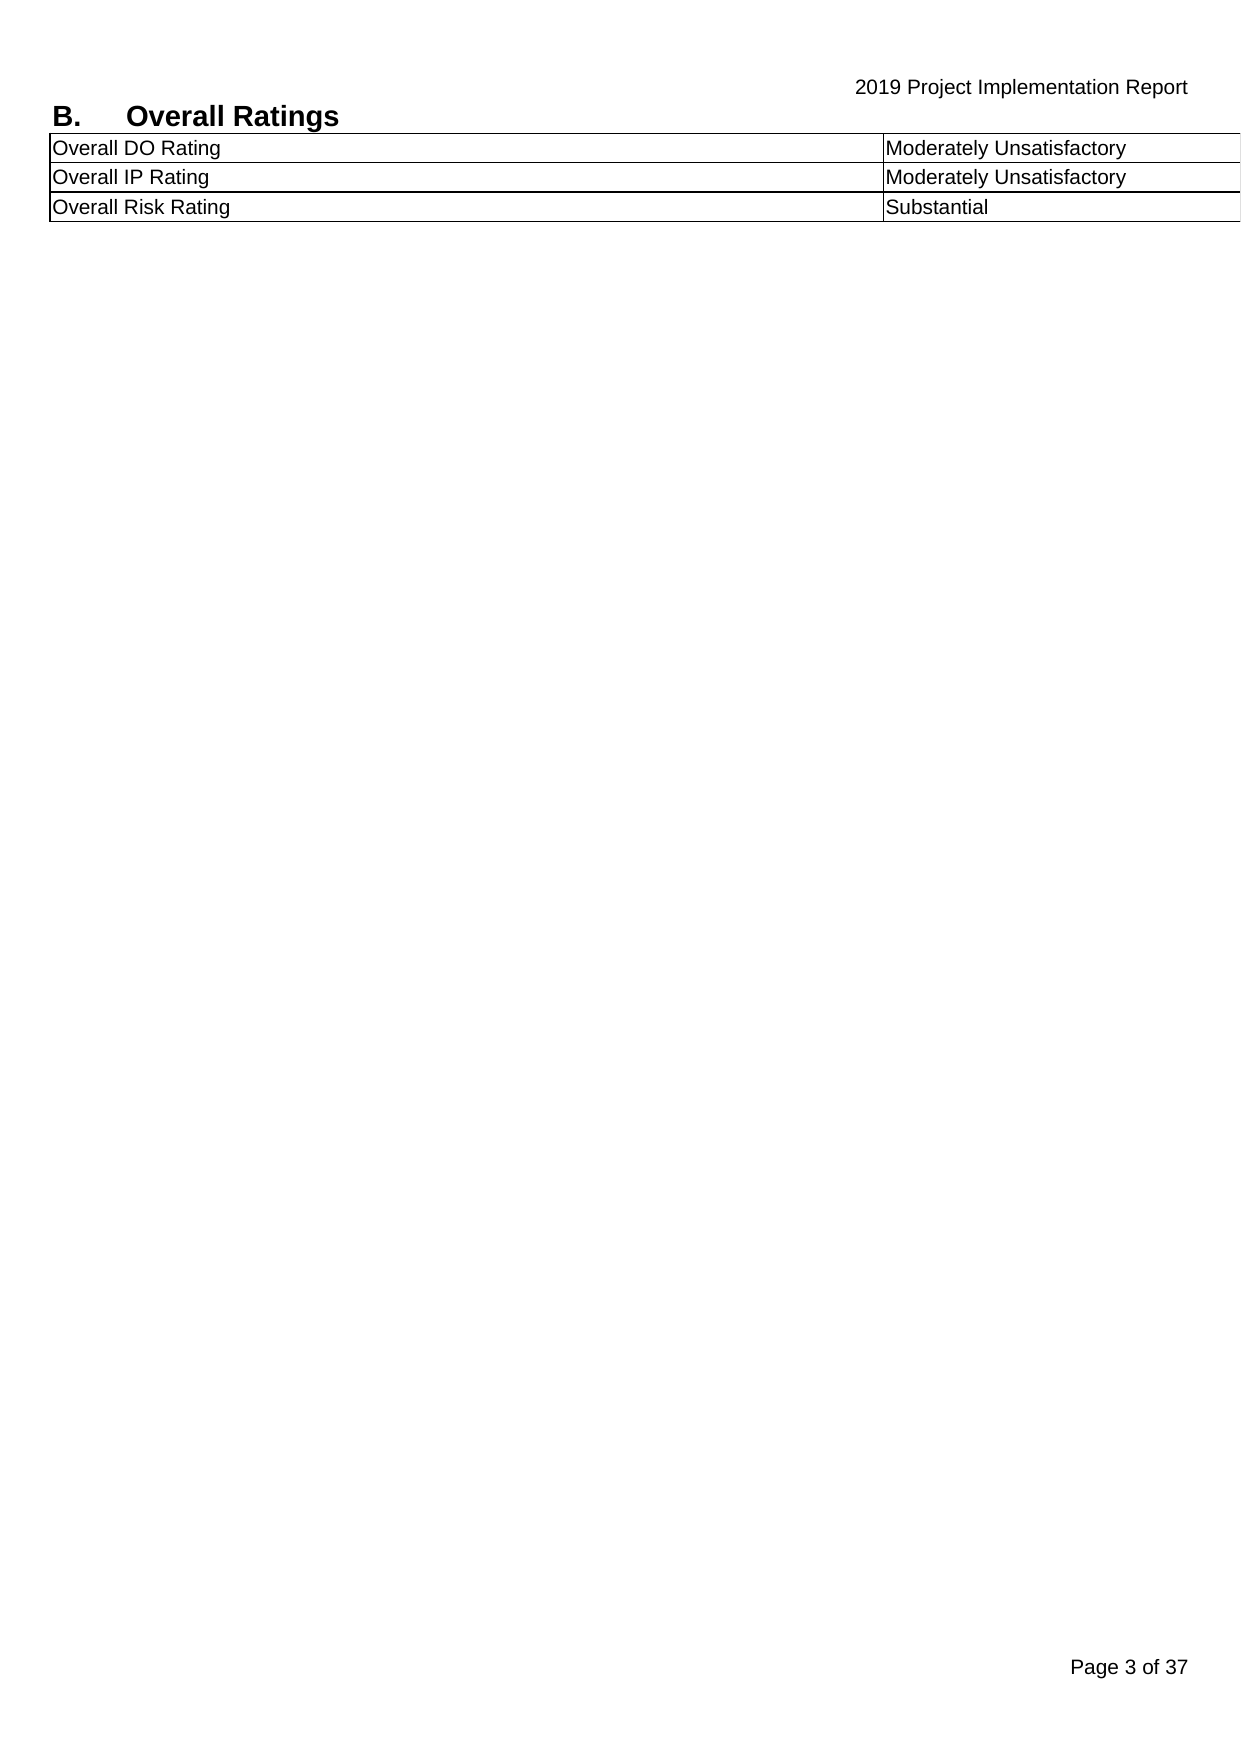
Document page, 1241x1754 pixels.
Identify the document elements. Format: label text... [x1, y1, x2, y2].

subtitle Overall Ratings [52, 99, 1188, 132]
table_cell Overall Risk Rating [51, 193, 883, 221]
table_cell Substantial [884, 193, 1240, 221]
table_cell Moderately Unsatisfactory [884, 163, 1240, 191]
table_header Moderately Unsatisfactory [884, 134, 1240, 162]
table_cell Overall IP Rating [51, 163, 883, 191]
table_header Overall DO Rating [51, 134, 883, 162]
